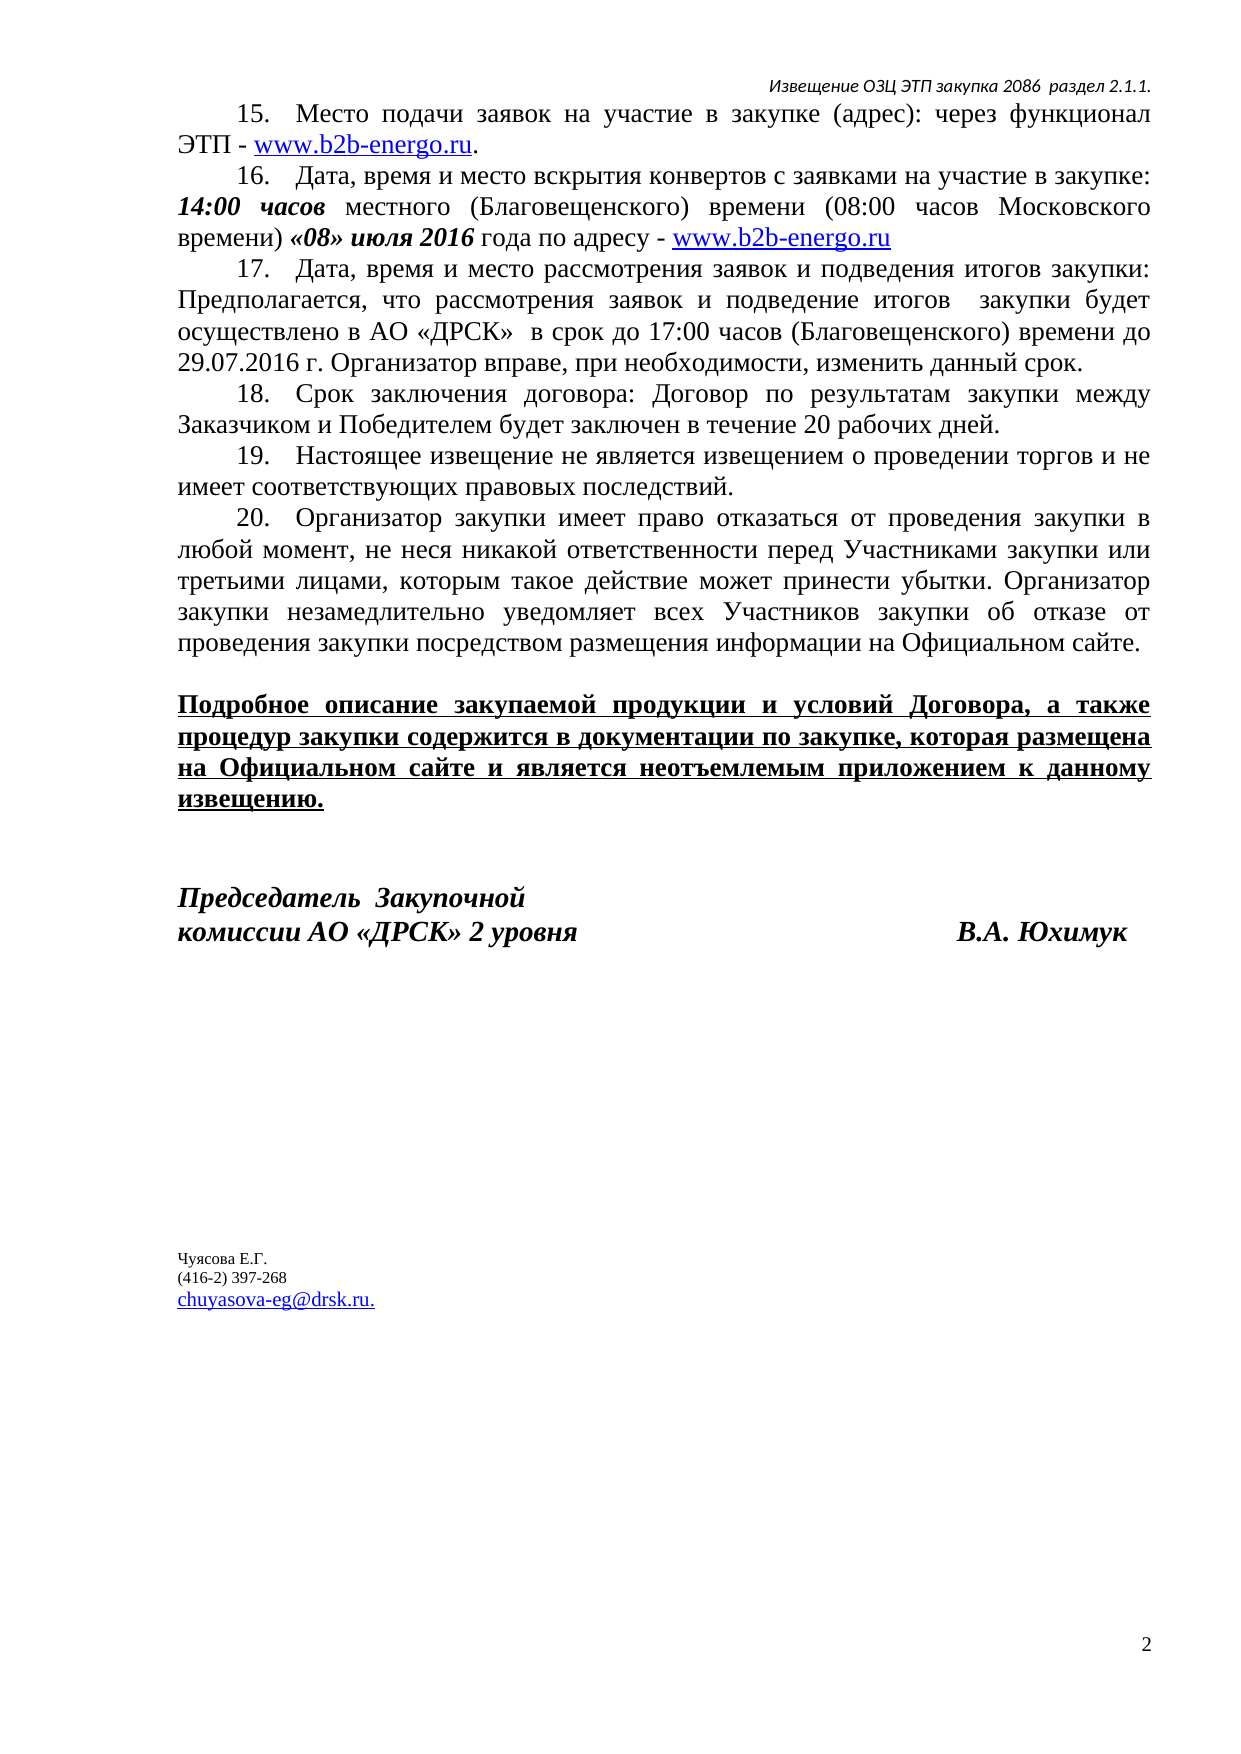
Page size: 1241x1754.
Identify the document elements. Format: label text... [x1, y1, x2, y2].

text Подробное описание закупаемой продукции и условий Договора, а также процедур закупки содержится в документации по закупке, которая размещена на Официальном сайте и является неотъемлемым приложением к данному извещению. [177, 748, 1152, 778]
text Председатель Закупочной [177, 880, 1152, 914]
text (416-2) 397-268 [177, 1268, 1152, 1287]
text Подробное описание закупаемой продукции и условий Договора, а также процедур закупки содержится в документации по закупке, которая размещена на Официальном сайте и является неотъемлемым приложением к данному извещению. [177, 688, 1152, 747]
list chuyasova-eg@drsk.ru. [177, 1287, 1152, 1311]
text Подробное описание закупаемой продукции и условий Договора, а также процедур закупки содержится в документации по закупке, которая размещена на Официальном сайте и является неотъемлемым приложением к данному извещению. [177, 779, 1152, 813]
list Дата, время и место вскрытия конвертов с заявками на участие в закупке: 14:00 часов местного (Благовещенского) времени (08:00 часов Московского времени) «08» июля 2016 года по адресу - www.b2b-energo.ru [177, 159, 1152, 252]
list Место подачи заявок на участие в закупке (адрес): через функционал ЭТП - www.b2b-energo.ru. [177, 97, 1152, 159]
list Организатор закупки имеет право отказаться от проведения закупки в любой момент, не неся никакой ответственности перед Участниками закупки или третьими лицами, которым такое действие может принести убытки. Организатор закупки незамедлительно уведомляет всех Участников закупки об отказе от проведения закупки посредством размещения информации на Официальном сайте. [177, 502, 1152, 657]
list Настоящее извещение не является извещением о проведении торгов и не имеет соответствующих правовых последствий. [177, 439, 1152, 502]
list Дата, время и место рассмотрения заявок и подведения итогов закупки: Предполагается, что рассмотрения заявок и подведение итогов закупки будет осуществлено в АО «ДРСК» в срок до 17:00 часов (Благовещенского) времени до 29.07.2016 г. Организатор вправе, при необходимости, изменить данный срок. [177, 252, 1152, 377]
list Срок заключения договора: Договор по результатам закупки между Заказчиком и Победителем будет заключен в течение 20 рабочих дней. [177, 377, 1152, 439]
text комиссии АО «ДРСК» 2 уровня В.А. Юхимук [177, 914, 1152, 947]
text Чуясова Е.Г. [177, 1249, 1152, 1268]
